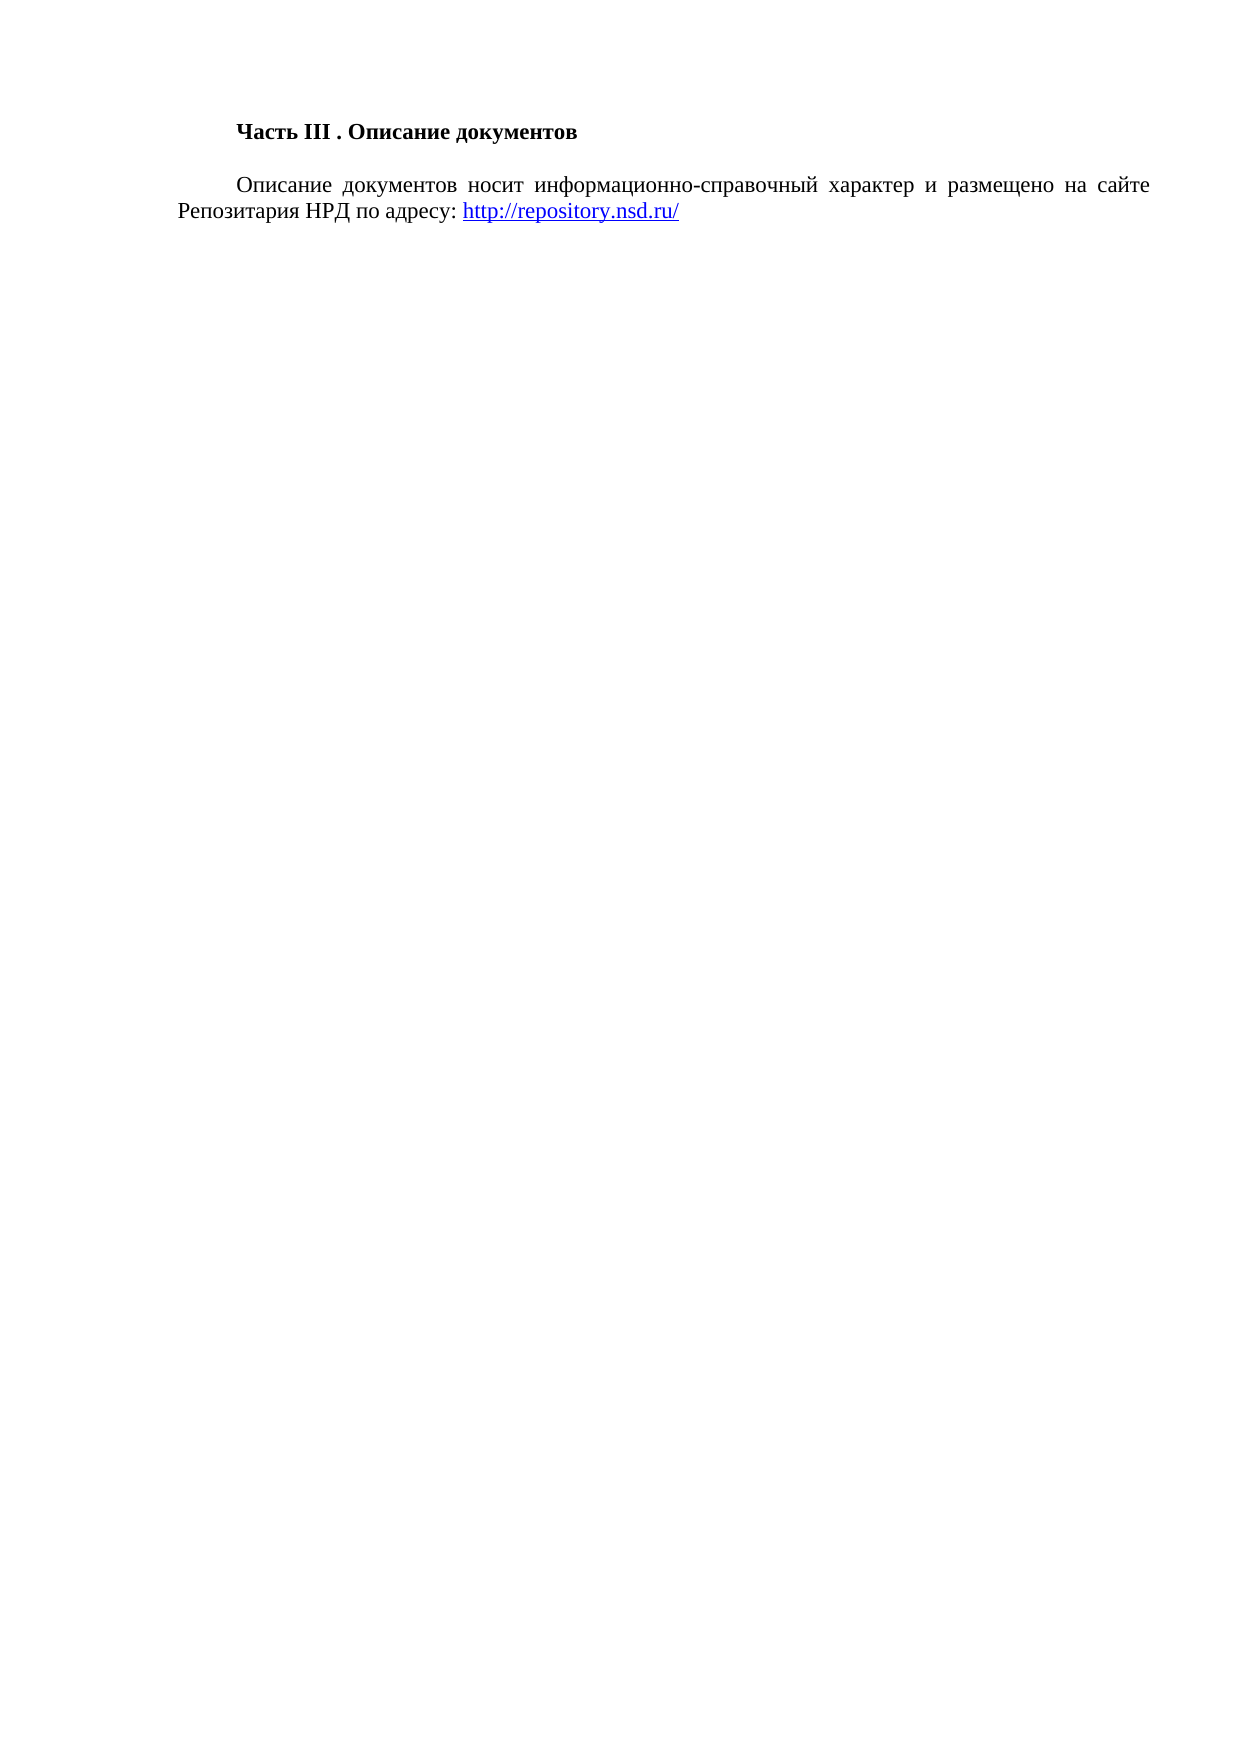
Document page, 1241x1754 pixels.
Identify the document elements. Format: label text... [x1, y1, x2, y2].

text Часть III . Описание документов [177, 118, 1152, 144]
text Описание документов носит информационно-справочный характер и размещено на сайте Репозитария НРД по адресу: http://repository.nsd.ru/ [177, 171, 1152, 223]
